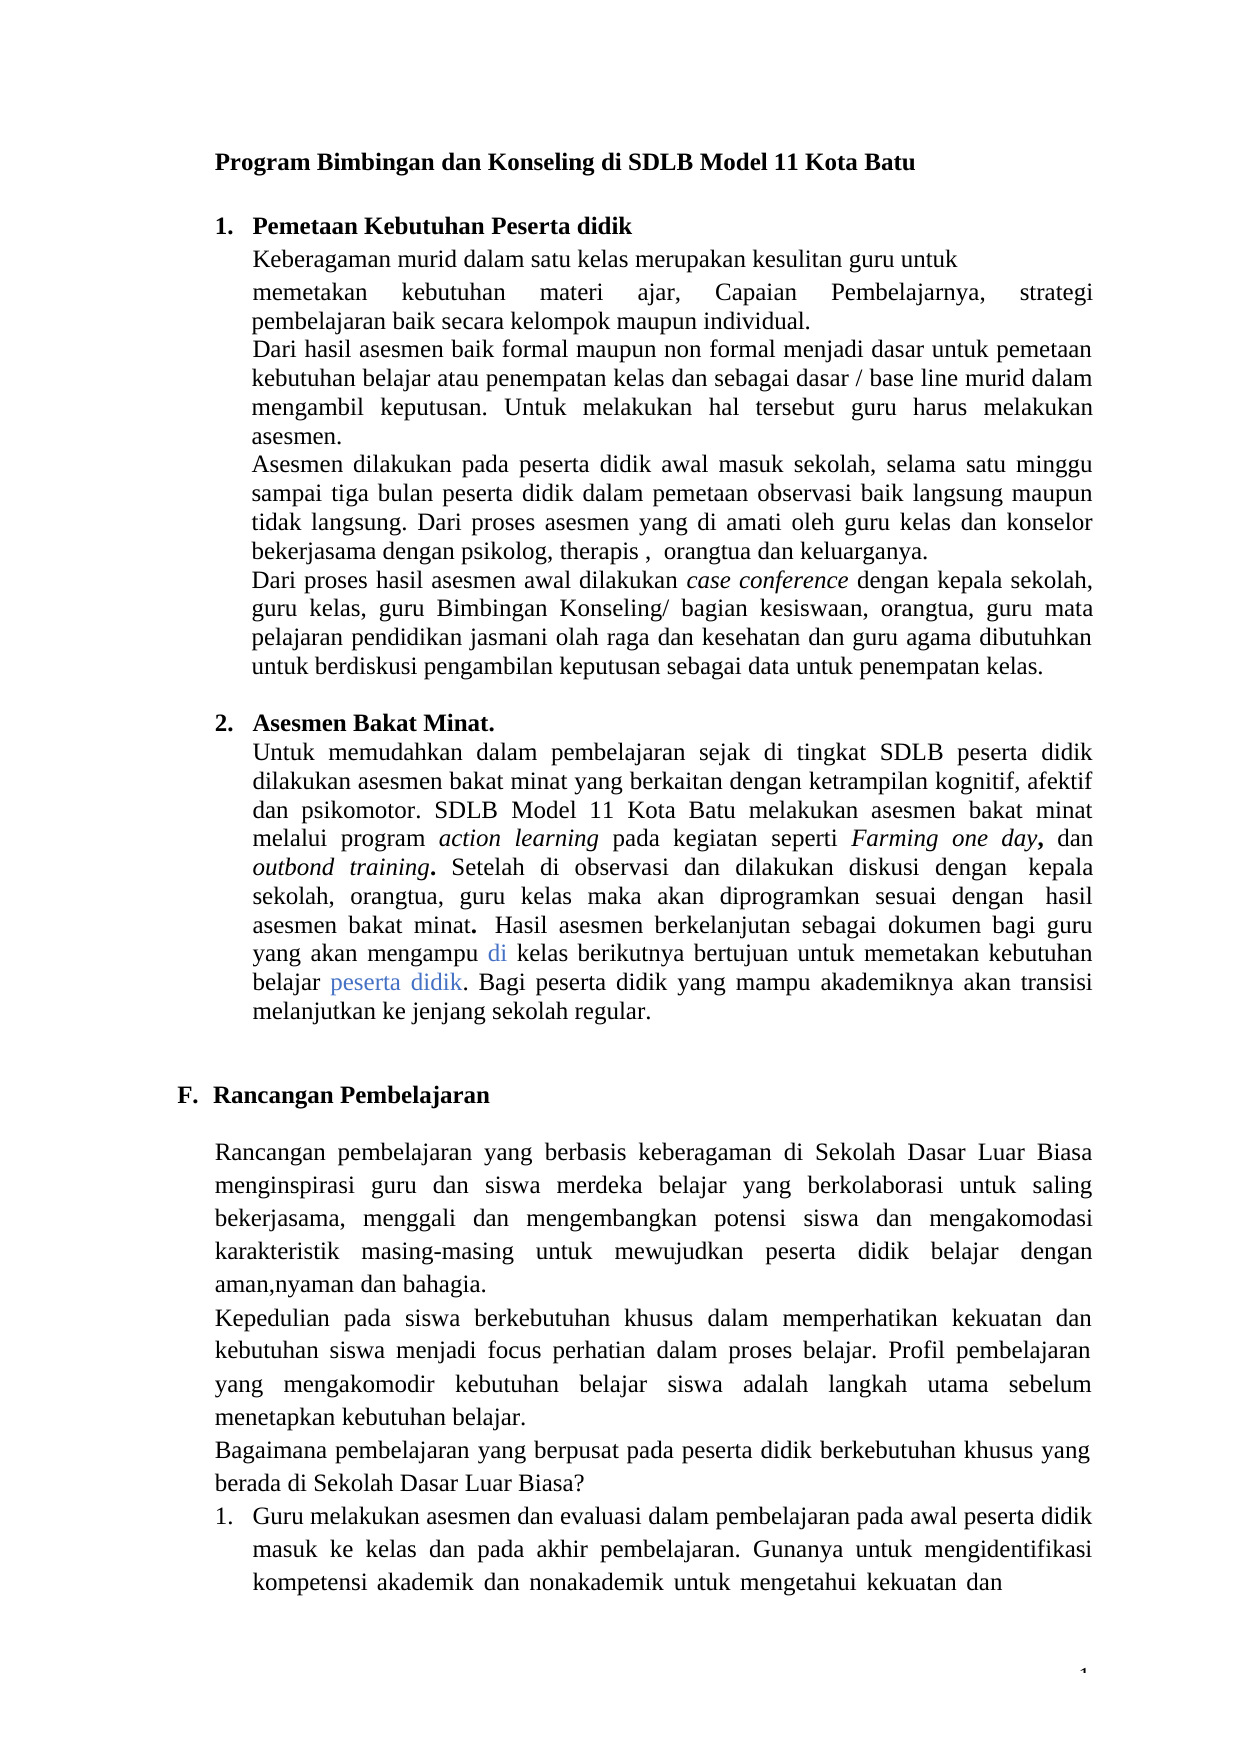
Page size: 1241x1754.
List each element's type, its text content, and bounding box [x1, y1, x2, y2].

text Untuk memudahkan dalam pembelajaran sejak di tingkat SDLB peserta didik dilakukan asesmen bakat minat yang berkaitan dengan ketrampilan kognitif, afektif dan psikomotor. SDLB Model 11 Kota Batu melakukan asesmen bakat minat melalui program action learning pada kegiatan seperti Farming one day, dan outbond training. Setelah di observasi dan dilakukan diskusi dengan kepala sekolah, orangtua, guru kelas maka akan diprogramkan sesuai dengan hasil asesmen bakat minat. Hasil asesmen berkelanjutan sebagai dokumen bagi guru yang akan mengampu di kelas berikutnya bertujuan untuk memetakan kebutuhan belajar peserta didik. Bagi peserta didik yang mampu akademiknya akan transisi melanjutkan ke jenjang sekolah regular. [252, 737, 1093, 1025]
subtitle Asesmen Bakat Minat. [214, 708, 1153, 737]
list Guru melakukan asesmen dan evaluasi dalam pembelajaran pada awal peserta didik masuk ke kelas dan pada akhir pembelajaran. Gunanya untuk mengidentifikasi kompetensi akademik dan nonakademik untuk mengetahui kekuatan dan [214, 1501, 1093, 1596]
text Keberagaman murid dalam satu kelas merupakan kesulitan guru untuk [252, 244, 1153, 273]
list Pemetaan Kebutuhan Peserta didik [214, 211, 1153, 240]
text memetakan kebutuhan materi ajar, Capaian Pembelajarnya, strategi pembelajaran baik secara kelompok maupun individual. [251, 277, 1093, 334]
subtitle Rancangan Pembelajaran [177, 1080, 1153, 1108]
text Asesmen dilakukan pada peserta didik awal masuk sekolah, selama satu minggu sampai tiga bulan peserta didik dalam pemetaan observasi baik langsung maupun tidak langsung. Dari proses asesmen yang di amati oleh guru kelas dan konselor bekerjasama dengan psikolog, therapis , orangtua dan keluarganya. [251, 449, 1093, 564]
text Dari proses hasil asesmen awal dilakukan case conference dengan kepala sekolah, guru kelas, guru Bimbingan Konseling/ bagian kesiswaan, orangtua, guru mata pelajaran pendidikan jasmani olah raga dan kesehatan dan guru agama dibutuhkan untuk berdiskusi pengambilan keputusan sebagai data untuk penempatan kelas. [251, 565, 1093, 680]
text Kepedulian pada siswa berkebutuhan khusus dalam memperhatikan kekuatan dan kebutuhan siswa menjadi focus perhatian dalam proses belajar. Profil pembelajaran yang mengakomodir kebutuhan belajar siswa adalah langkah utama sebelum menetapkan kebutuhan belajar. [214, 1303, 1092, 1430]
subtitle Program Bimbingan dan Konseling di SDLB Model 11 Kota Batu [214, 147, 1153, 176]
text Rancangan pembelajaran yang berbasis keberagaman di Sekolah Dasar Luar Biasa menginspirasi guru dan siswa merdeka belajar yang berkolaborasi untuk saling bekerjasama, menggali dan mengembangkan potensi siswa dan mengakomodasi karakteristik masing-masing untuk mewujudkan peserta didik belajar dengan aman,nyaman dan bahagia. [214, 1137, 1093, 1298]
text Bagaimana pembelajaran yang berpusat pada peserta didik berkebutuhan khusus yang berada di Sekolah Dasar Luar Biasa? [214, 1435, 1091, 1496]
text Dari hasil asesmen baik formal maupun non formal menjadi dasar untuk pemetaan kebutuhan belajar atau penempatan kelas dan sebagai dasar / base line murid dalam mengambil keputusan. Untuk melakukan hal tersebut guru harus melakukan asesmen. [251, 334, 1093, 449]
